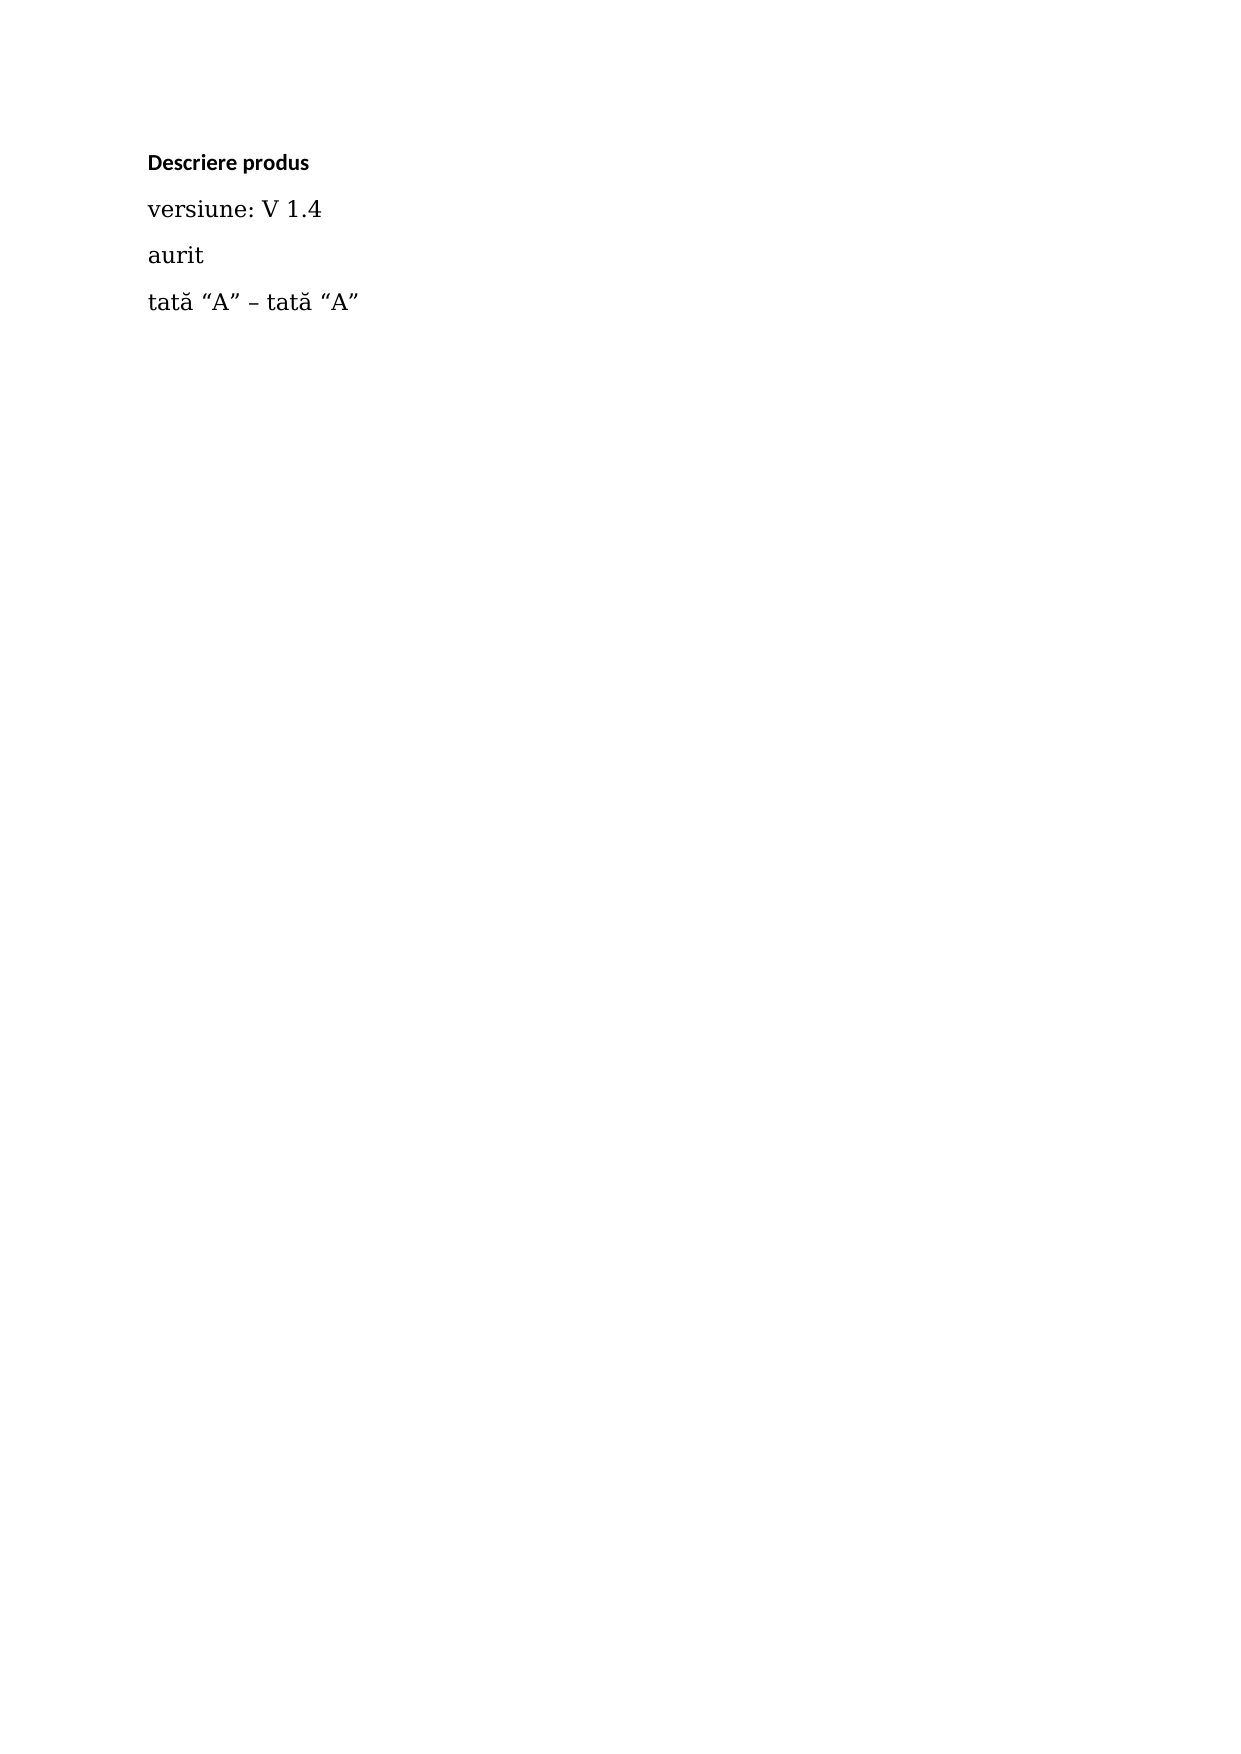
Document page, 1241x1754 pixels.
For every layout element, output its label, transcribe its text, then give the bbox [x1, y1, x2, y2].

text versiune: V 1.4 [148, 194, 1093, 222]
text aurit [148, 241, 1093, 268]
text Descriere produs [148, 148, 1093, 176]
text tată “A” – tată “A” [148, 287, 1093, 315]
